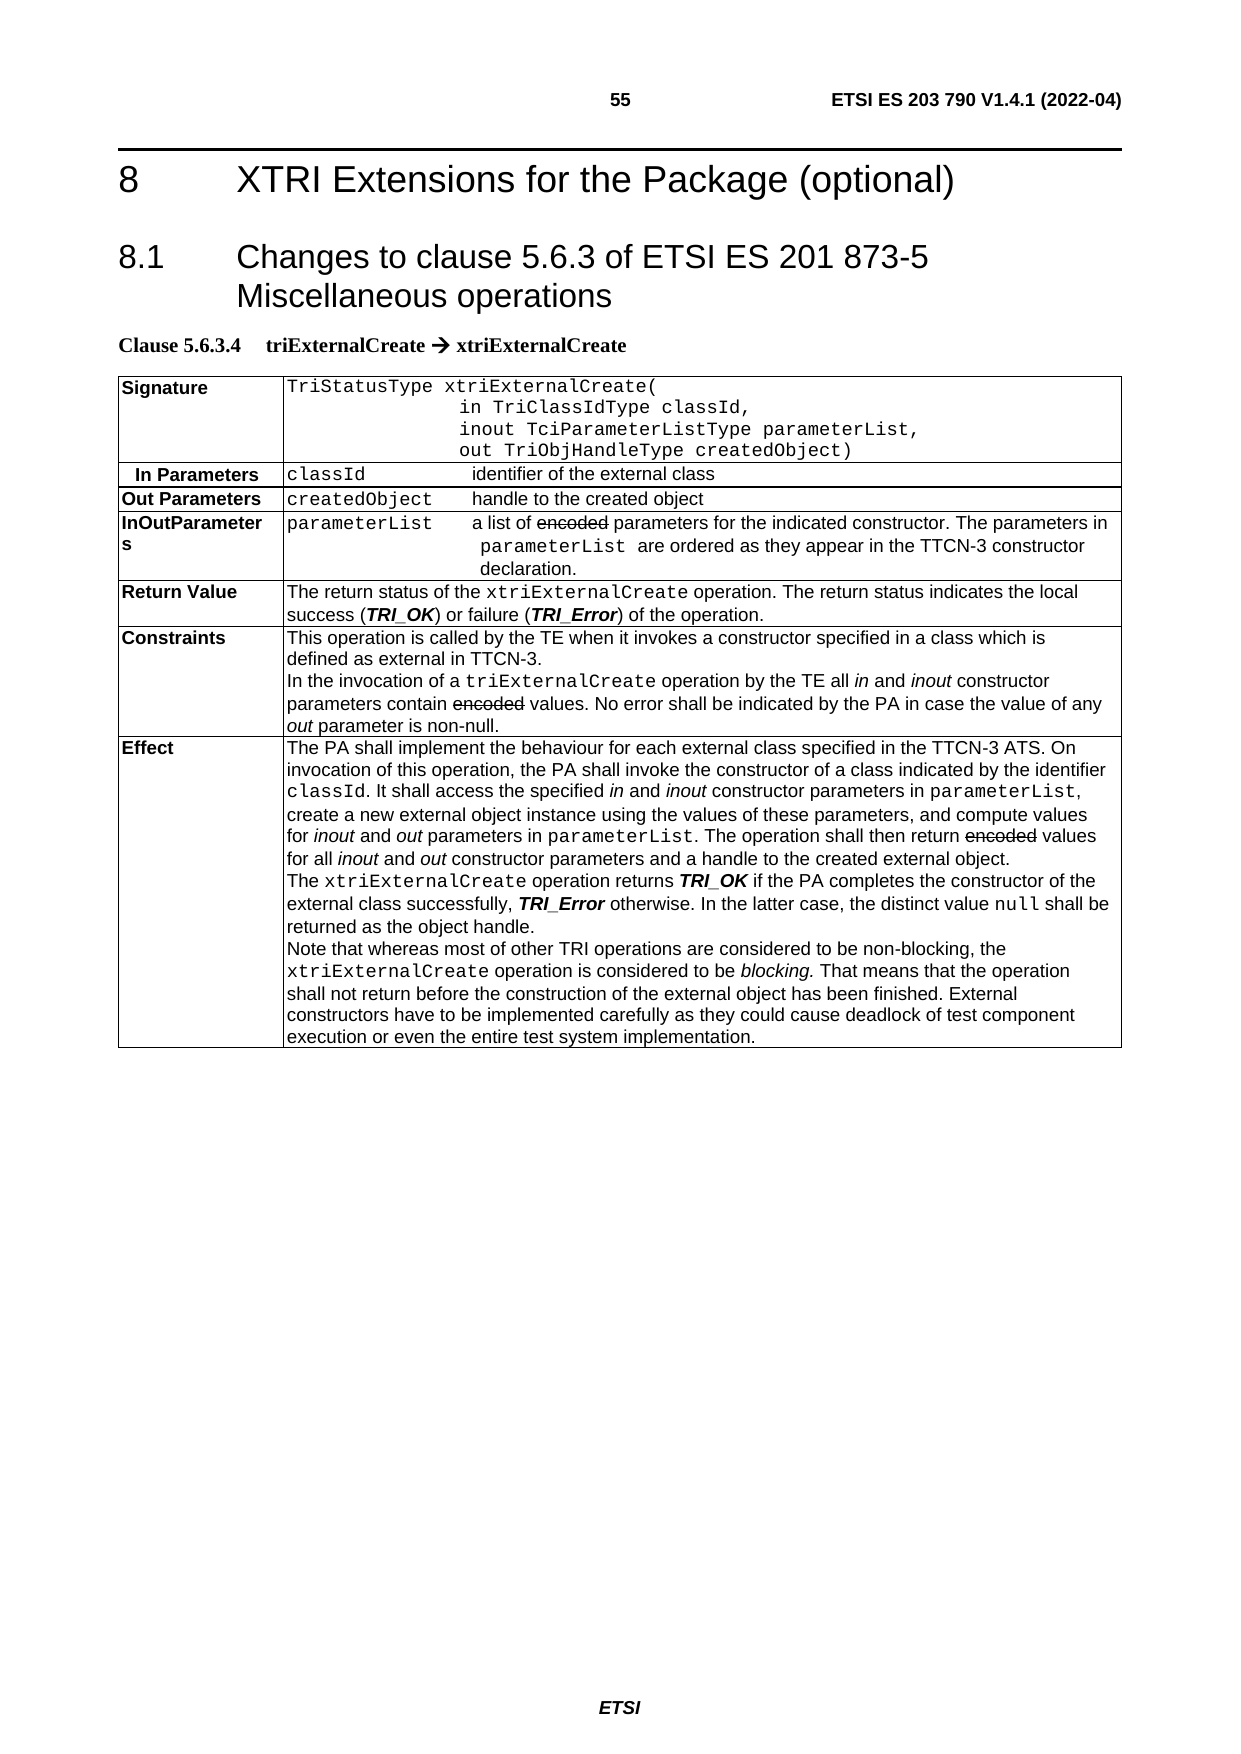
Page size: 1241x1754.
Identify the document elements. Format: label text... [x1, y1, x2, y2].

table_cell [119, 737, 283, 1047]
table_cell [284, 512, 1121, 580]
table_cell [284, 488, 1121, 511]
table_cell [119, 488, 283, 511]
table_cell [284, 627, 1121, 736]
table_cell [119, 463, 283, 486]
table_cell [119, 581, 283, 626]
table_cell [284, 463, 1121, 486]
text Clause 5.6.3.4 triExternalCreate xtriExternalCreate [118, 333, 1122, 357]
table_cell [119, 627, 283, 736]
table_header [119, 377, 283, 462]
subtitle 8 XTRI Extensions for the Package (optional) [118, 151, 1122, 200]
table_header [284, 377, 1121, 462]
subtitle 8.1 Changes to clause 5.6.3 of ETSI ES 201 873-5 Miscellaneous operations [118, 238, 1122, 314]
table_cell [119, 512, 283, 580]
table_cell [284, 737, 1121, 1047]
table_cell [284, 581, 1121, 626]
